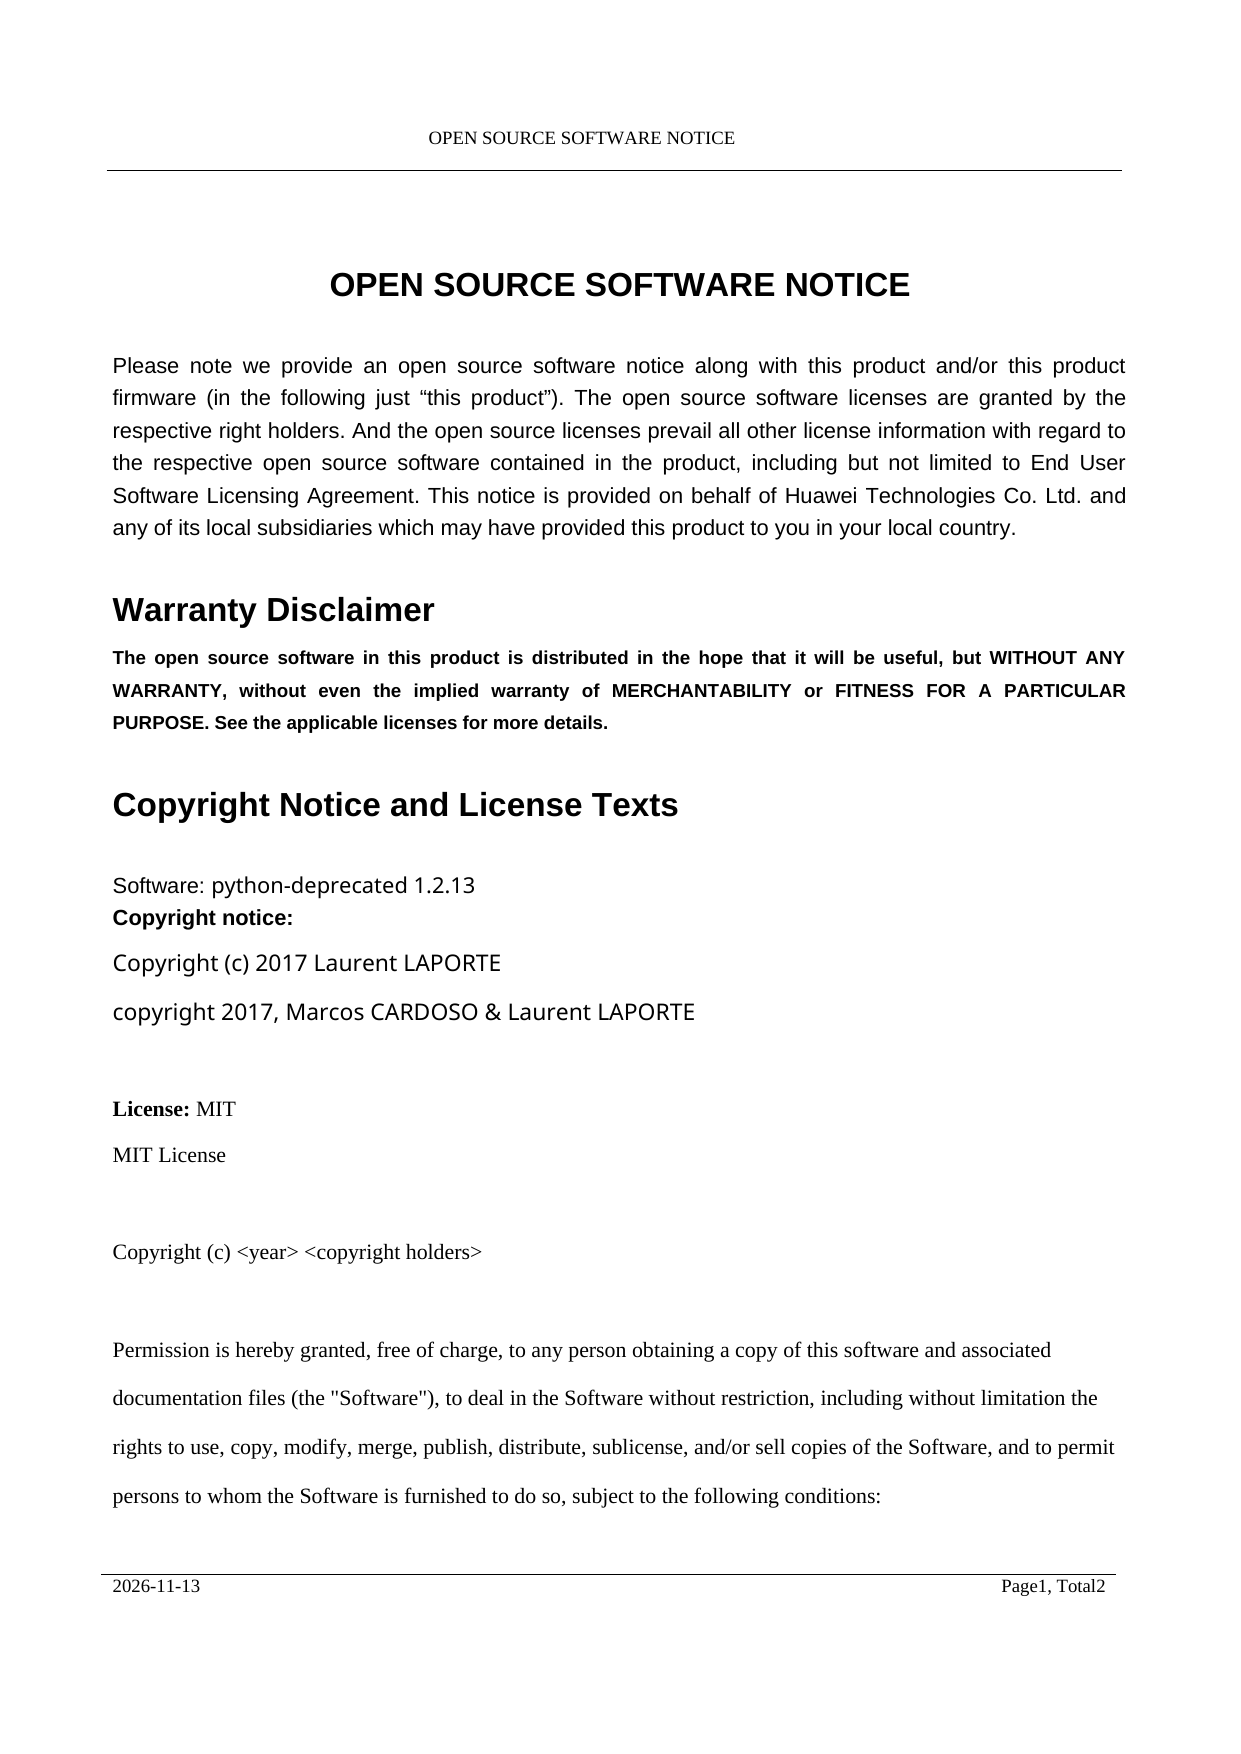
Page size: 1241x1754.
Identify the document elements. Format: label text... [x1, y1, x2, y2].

text Copyright notice: [112, 901, 1128, 934]
text Warranty Disclaimer [112, 576, 1128, 641]
text License: MIT [112, 1093, 1128, 1125]
text Please note we provide an open source software notice along with this product and/or this product firmware (in the following just “this product”). The open source software licenses are granted by the respective right holders. And the open source licenses prevail all other license information with regard to the respective open source software contained in the product, including but not limited to End User Software Licensing Agreement. This notice is provided on behalf of Huawei Technologies Co. Ltd. and any of its local subsidiaries which may have provided this product to you in your local country. [112, 349, 1128, 544]
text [112, 1138, 1128, 1512]
text Copyright (c) 2017 Laurent LAPORTE copyright 2017, Marcos CARDOSO & Laurent LAPORTE [112, 947, 1128, 1077]
text OPEN SOURCE SOFTWARE NOTICE [112, 251, 1128, 316]
text The open source software in this product is distributed in the hope that it will be useful, but WITHOUT ANY WARRANTY, without even the implied warranty of MERCHANTABILITY or FITNESS FOR A PARTICULAR PURPOSE. See the applicable licenses for more details. [112, 641, 1128, 739]
text Copyright Notice and License Texts [112, 771, 1128, 836]
text Software: python-deprecated 1.2.13 [112, 869, 1128, 901]
